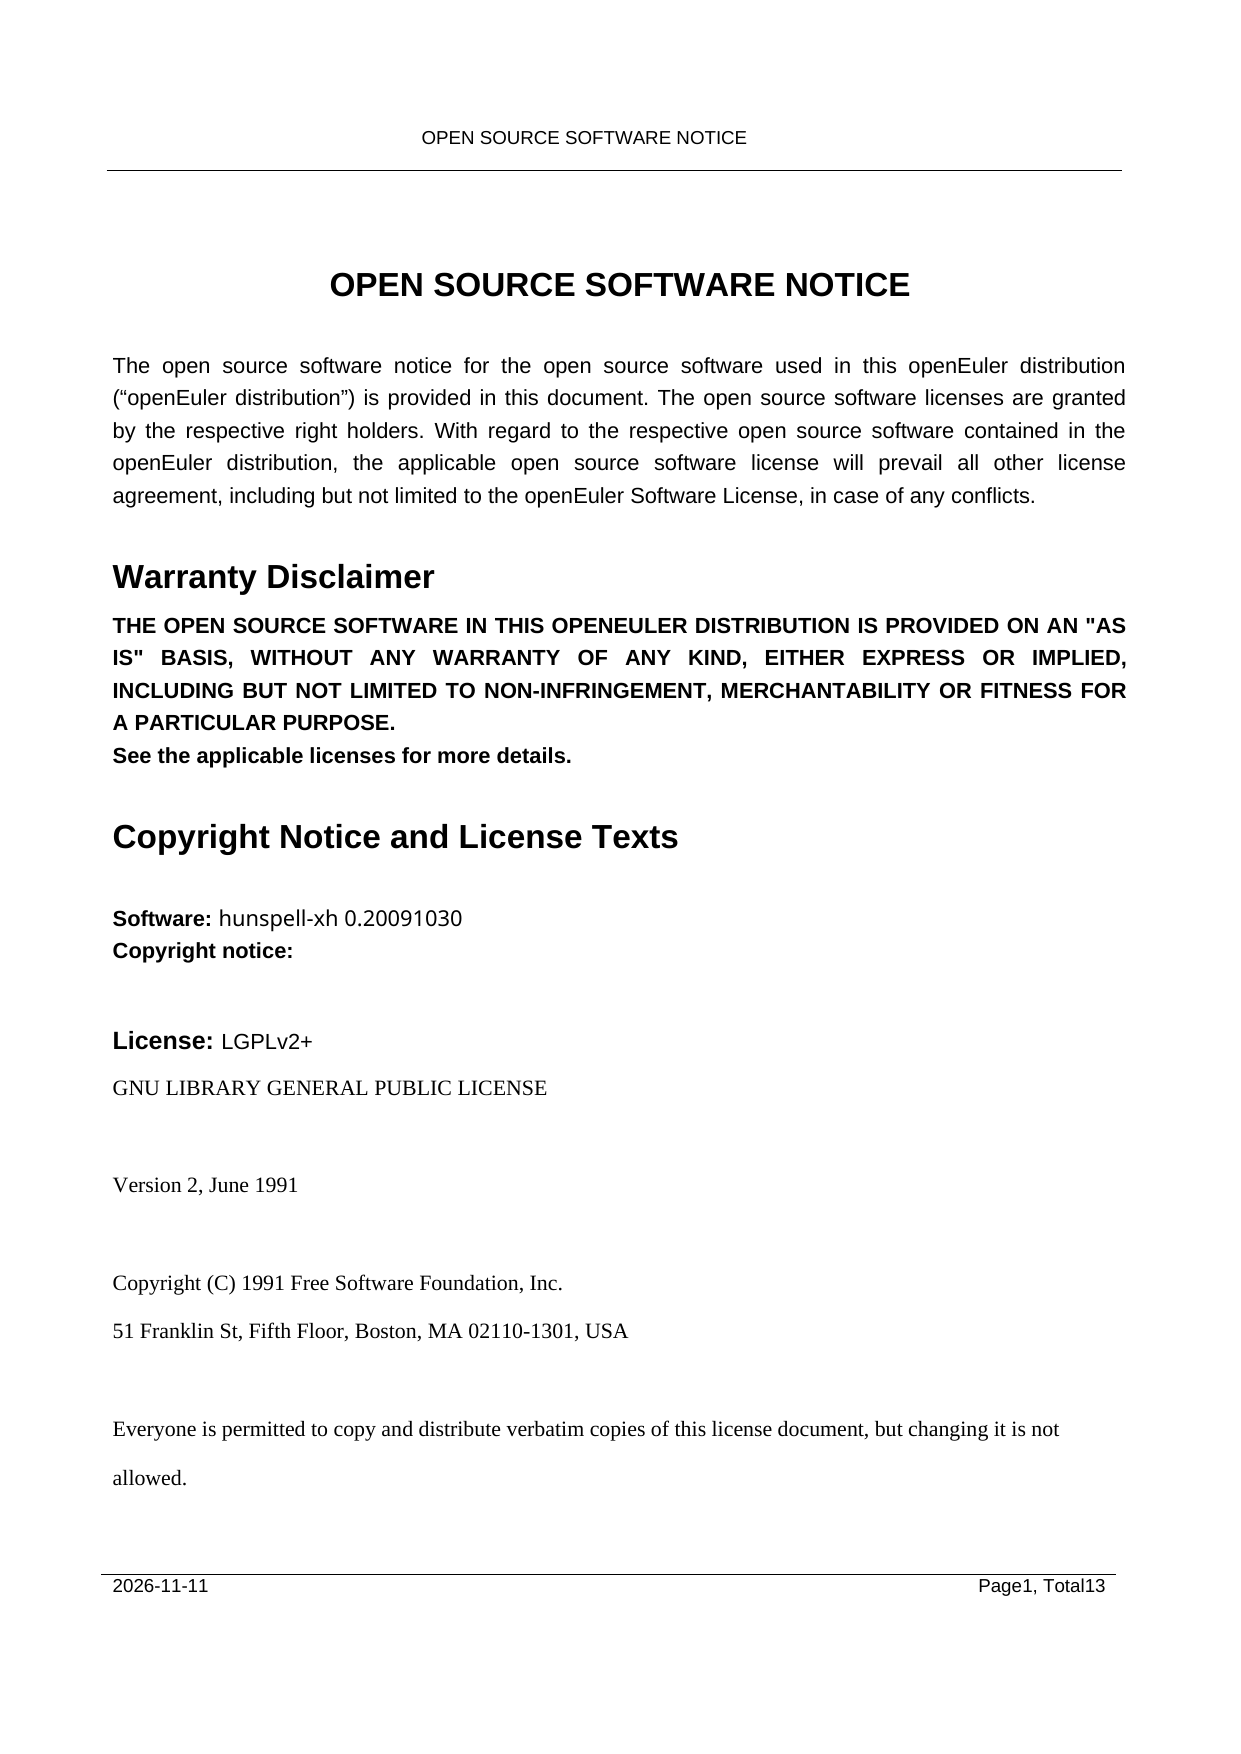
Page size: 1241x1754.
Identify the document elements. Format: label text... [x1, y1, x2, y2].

text Copyright notice: [112, 934, 1128, 966]
text Copyright Notice and License Texts [112, 804, 1128, 869]
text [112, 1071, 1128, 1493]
text The open source software notice for the open source software used in this openEuler distribution (“openEuler distribution”) is provided in this document. The open source software licenses are granted by the respective right holders. With regard to the respective open source software contained in the openEuler distribution, the applicable open source software license will prevail all other license agreement, including but not limited to the openEuler Software License, in case of any conflicts. [112, 349, 1128, 511]
text OPEN SOURCE SOFTWARE NOTICE [112, 251, 1128, 316]
text License: LGPLv2+ [112, 1024, 1128, 1057]
text Software: hunspell-xh 0.20091030 [112, 901, 1128, 934]
text Warranty Disclaimer [112, 544, 1128, 609]
text THE OPEN SOURCE SOFTWARE IN THIS OPENEULER DISTRIBUTION IS PROVIDED ON AN "AS IS" BASIS, WITHOUT ANY WARRANTY OF ANY KIND, EITHER EXPRESS OR IMPLIED, INCLUDING BUT NOT LIMITED TO NON-INFRINGEMENT, MERCHANTABILITY OR FITNESS FOR A PARTICULAR PURPOSE. See the applicable licenses for more details. [112, 609, 1128, 771]
